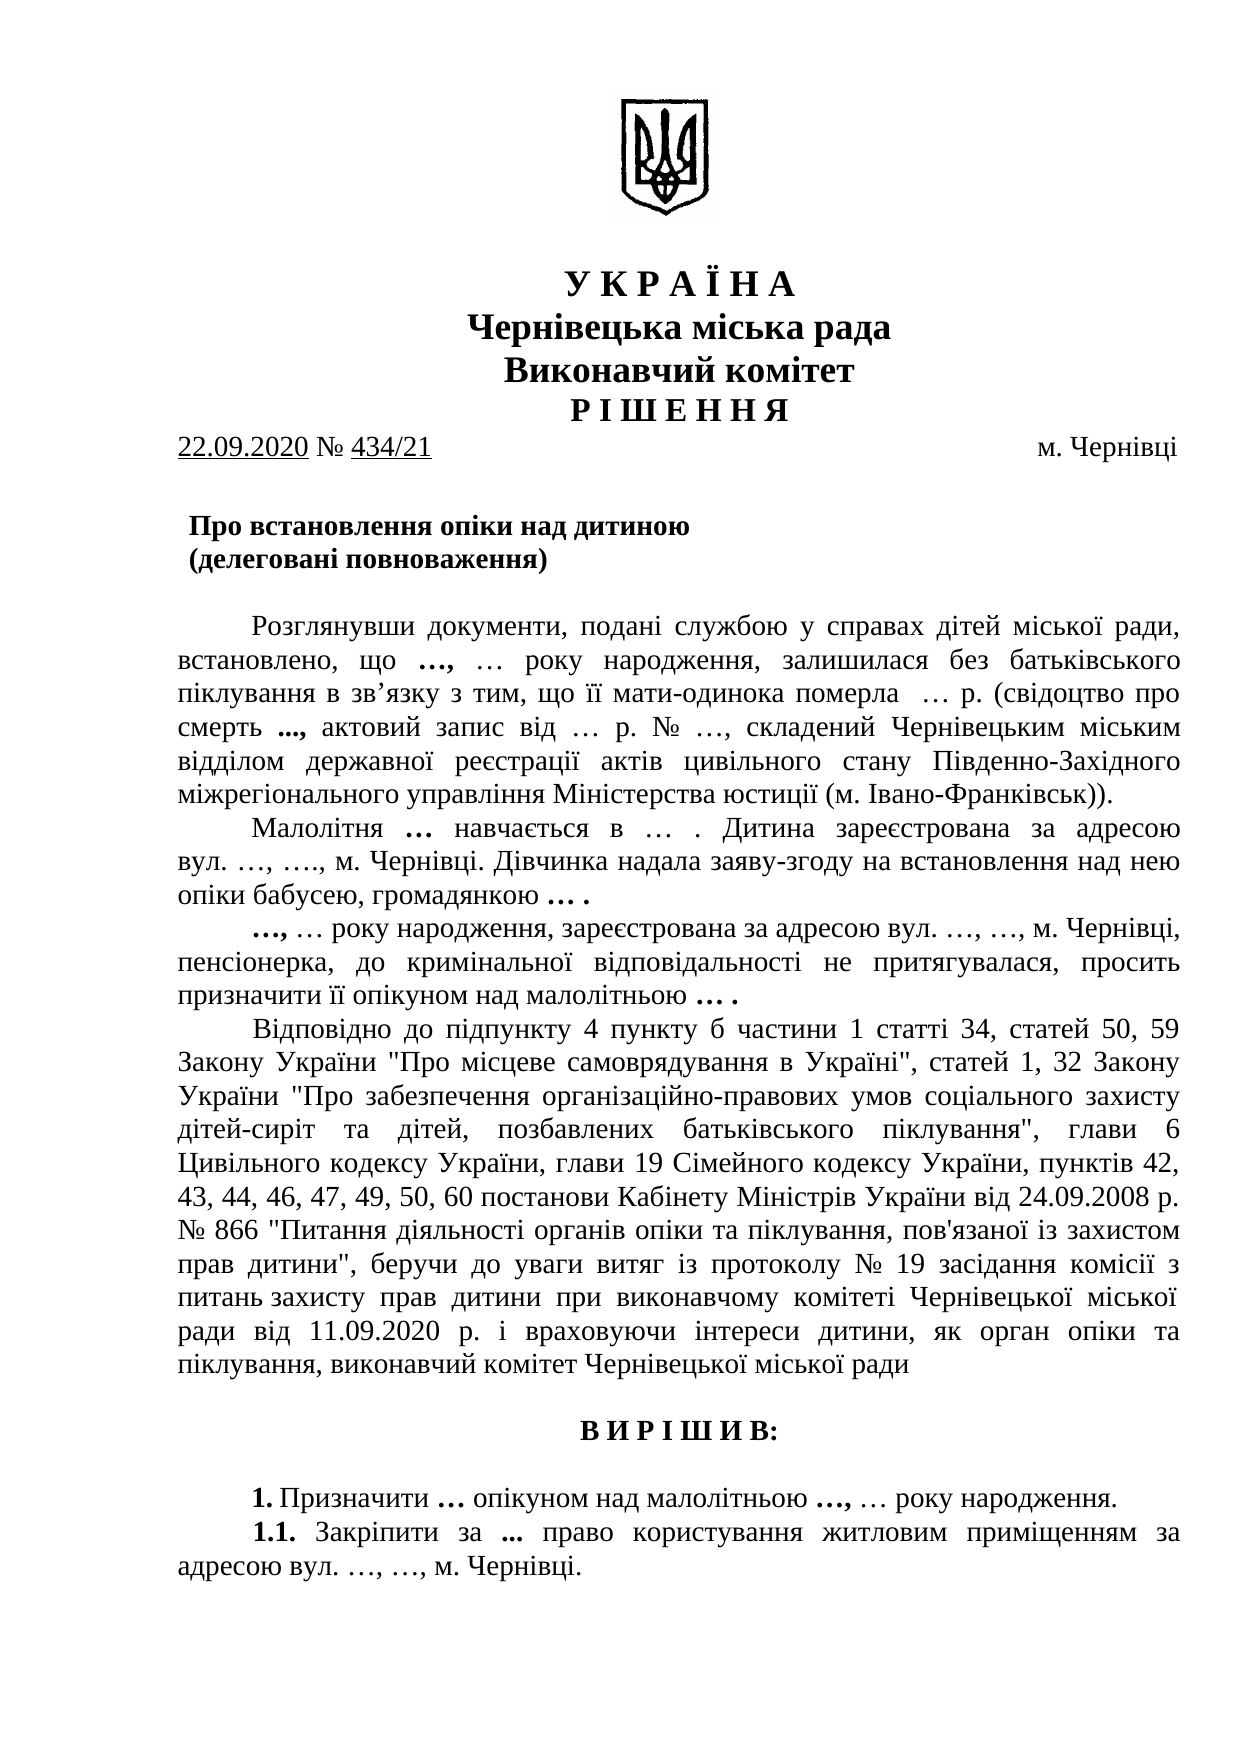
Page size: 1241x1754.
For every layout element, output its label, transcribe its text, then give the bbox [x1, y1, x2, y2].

subtitle Р І Ш Е Н Н Я [177, 390, 1181, 429]
text У К Р А Ї Н А [177, 261, 1181, 304]
text 1.1. Закріпити за ... право користування житловим приміщенням за адресою вул. …, …, м. Чернівці. [177, 1514, 1181, 1581]
text ради від 11.09.2020 р. і враховуючи інтереси дитини, як орган опіки та піклування, виконавчий комітет Чернівецької міської ради [177, 1313, 1181, 1380]
picture [608, 87, 715, 225]
text Малолітня … навчається в … . Дитина зареєстрована за адресою вул. …, …., м. Чернівці. Дівчинка надала заяву-згоду на встановлення над нею опіки бабусею, громадянкою … . [177, 810, 1181, 910]
text Чернівецька міська рада [177, 304, 1181, 347]
text …, … року народження, зареєстрована за адресою вул. …, …, м. Чернівці, пенсіонерка, до кримінальної відповідальності не притягувалася, просить призначити її опікуном над малолітньою … . [177, 910, 1181, 1011]
text В И Р І Ш И В: [177, 1413, 1181, 1447]
subtitle Виконавчий комітет [177, 347, 1181, 390]
table_header Про встановлення опіки над дитиною (делеговані повноваження) [177, 508, 1166, 575]
text 1. Призначити … опікуном над малолітньою …, … року народження. [177, 1481, 1181, 1514]
text Відповідно до підпункту 4 пункту б частини 1 статті 34, статей 50, 59 Закону України "Про місцеве самоврядування в Україні", статей 1, 32 Закону України "Про забезпечення організаційно-правових умов соціального захисту дітей-сиріт та дітей, позбавлених батьківського піклування", глави 6 Цивільного кодексу України, глави 19 Сімейного кодексу України, пунктів 42, 43, 44, 46, 47, 49, 50, 60 постанови Кабінету Міністрів України від 24.09.2008 р. № 866 "Питання діяльності органів опіки та піклування, пов'язаної із захистом прав дитини", беручи до уваги витяг із протоколу № 19 засідання комісії з питань захисту прав дитини при виконавчому комітеті Чернівецької міської [177, 1011, 1181, 1313]
text 22.09.2020 № 434/21 м. Чернівці [177, 429, 1181, 462]
text Розглянувши документи, подані службою у справах дітей міської ради, встановлено, що …, … року народження, залишилася без батьківського піклування в зв’язку з тим, що її мати-одинока померла … р. (свідоцтво про смерть ..., актовий запис від … р. № …, складений Чернівецьким міським відділом державної реєстрації актів цивільного стану Південно-Західного міжрегіонального управління Міністерства юстиції (м. Івано-Франківськ)). [177, 608, 1181, 810]
